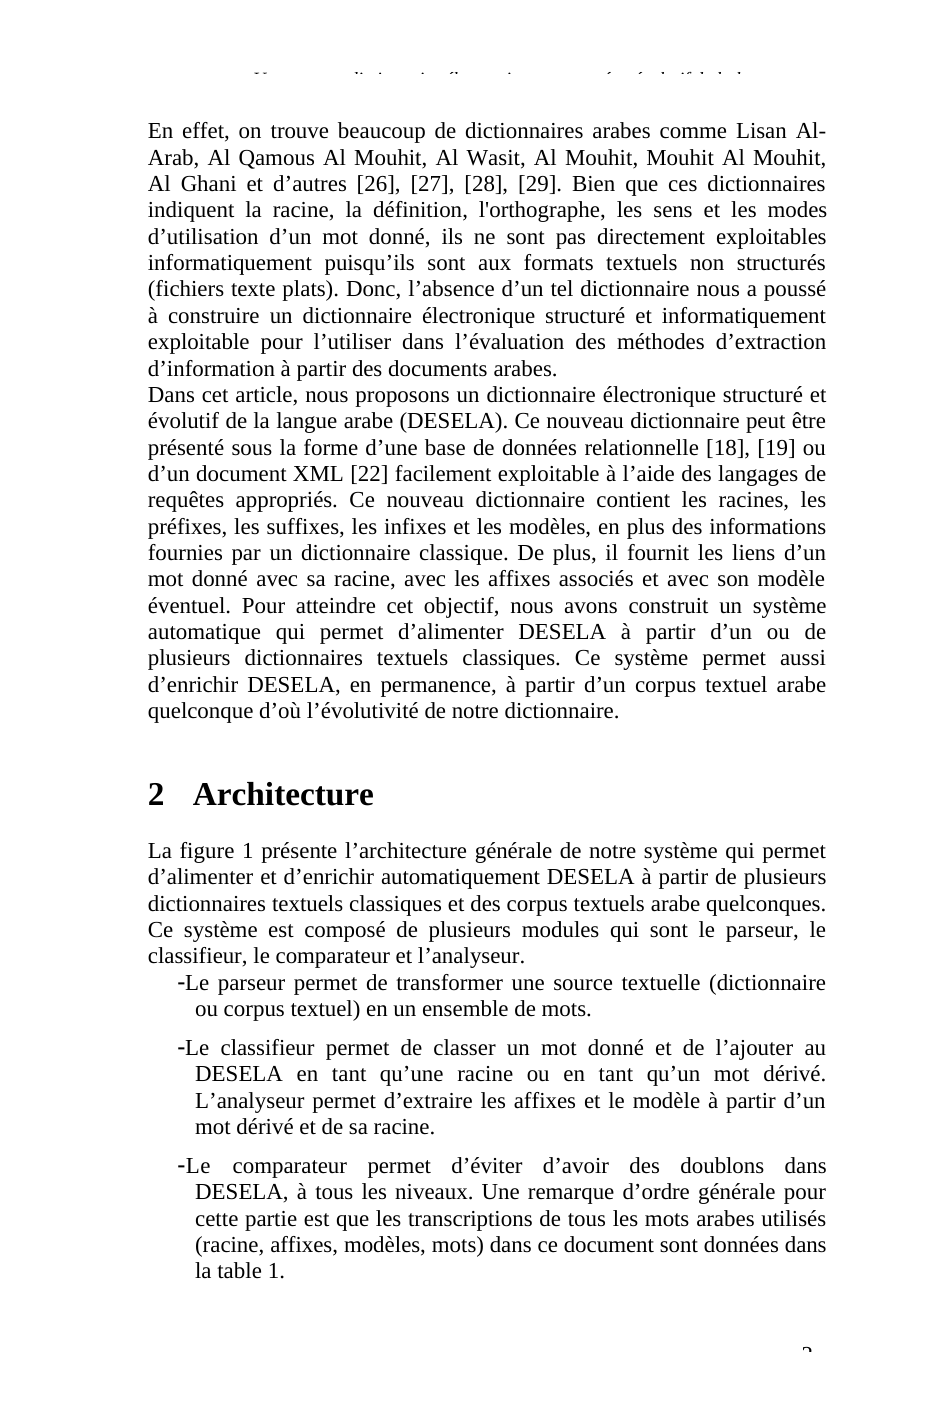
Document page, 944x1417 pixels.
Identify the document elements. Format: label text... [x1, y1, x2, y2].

text Le comparateur permet d’éviter d’avoir des doublons dans DESELA, à tous les niveaux. Une remarque d’ordre générale pour cette partie est que les transcriptions de tous les mots arabes utilisés (racine, affixes, modèles, mots) dans ce document sont données dans la table 1. [177, 1152, 827, 1284]
text Le parseur permet de transformer une source textuelle (dictionnaire ou corpus textuel) en un ensemble de mots. [177, 969, 827, 1021]
text Dans cet article, nous proposons un dictionnaire électronique structuré et évolutif de la langue arabe (DESELA). Ce nouveau dictionnaire peut être présenté sous la forme d’une base de données relationnelle [18], [19] ou d’un document XML [22] facilement exploitable à l’aide des langages de requêtes appropriés. Ce nouveau dictionnaire contient les racines, les préfixes, les suffixes, les infixes et les modèles, en plus des informations fournies par un dictionnaire classique. De plus, il fournit les liens d’un mot donné avec sa racine, avec les affixes associés et avec son modèle éventuel. Pour atteindre cet objectif, nous avons construit un système automatique qui permet d’alimenter DESELA à partir d’un ou de plusieurs dictionnaires textuels classiques. Ce système permet aussi d’enrichir DESELA, en permanence, à partir d’un corpus textuel arabe quelconque d’où l’évolutivité de notre dictionnaire. [148, 381, 827, 723]
text En effet, on trouve beaucoup de dictionnaires arabes comme Lisan Al- Arab, Al Qamous Al Mouhit, Al Wasit, Al Mouhit, Mouhit Al Mouhit, Al Ghani et d’autres [26], [27], [28], [29]. Bien que ces dictionnaires indiquent la racine, la définition, l'orthographe, les sens et les modes d’utilisation d’un mot donné, ils ne sont pas directement exploitables informatiquement puisqu’ils sont aux formats textuels non structurés (fichiers texte plats). Donc, l’absence d’un tel dictionnaire nous a poussé à construire un dictionnaire électronique structuré et informatiquement exploitable pour l’utiliser dans l’évaluation des méthodes d’extraction d’information à partir des documents arabes. [148, 117, 827, 381]
subtitle Architecture [148, 774, 839, 812]
text La figure 1 présente l’architecture générale de notre système qui permet d’alimenter et d’enrichir automatiquement DESELA à partir de plusieurs dictionnaires textuels classiques et des corpus textuels arabe quelconques. Ce système est composé de plusieurs modules qui sont le parseur, le classifieur, le comparateur et l’analyseur. [148, 837, 827, 969]
text Le classifieur permet de classer un mot donné et de l’ajouter au DESELA en tant qu’une racine ou en tant qu’un mot dérivé. L’analyseur permet d’extraire les affixes et le modèle à partir d’un mot dérivé et de sa racine. [177, 1034, 827, 1139]
